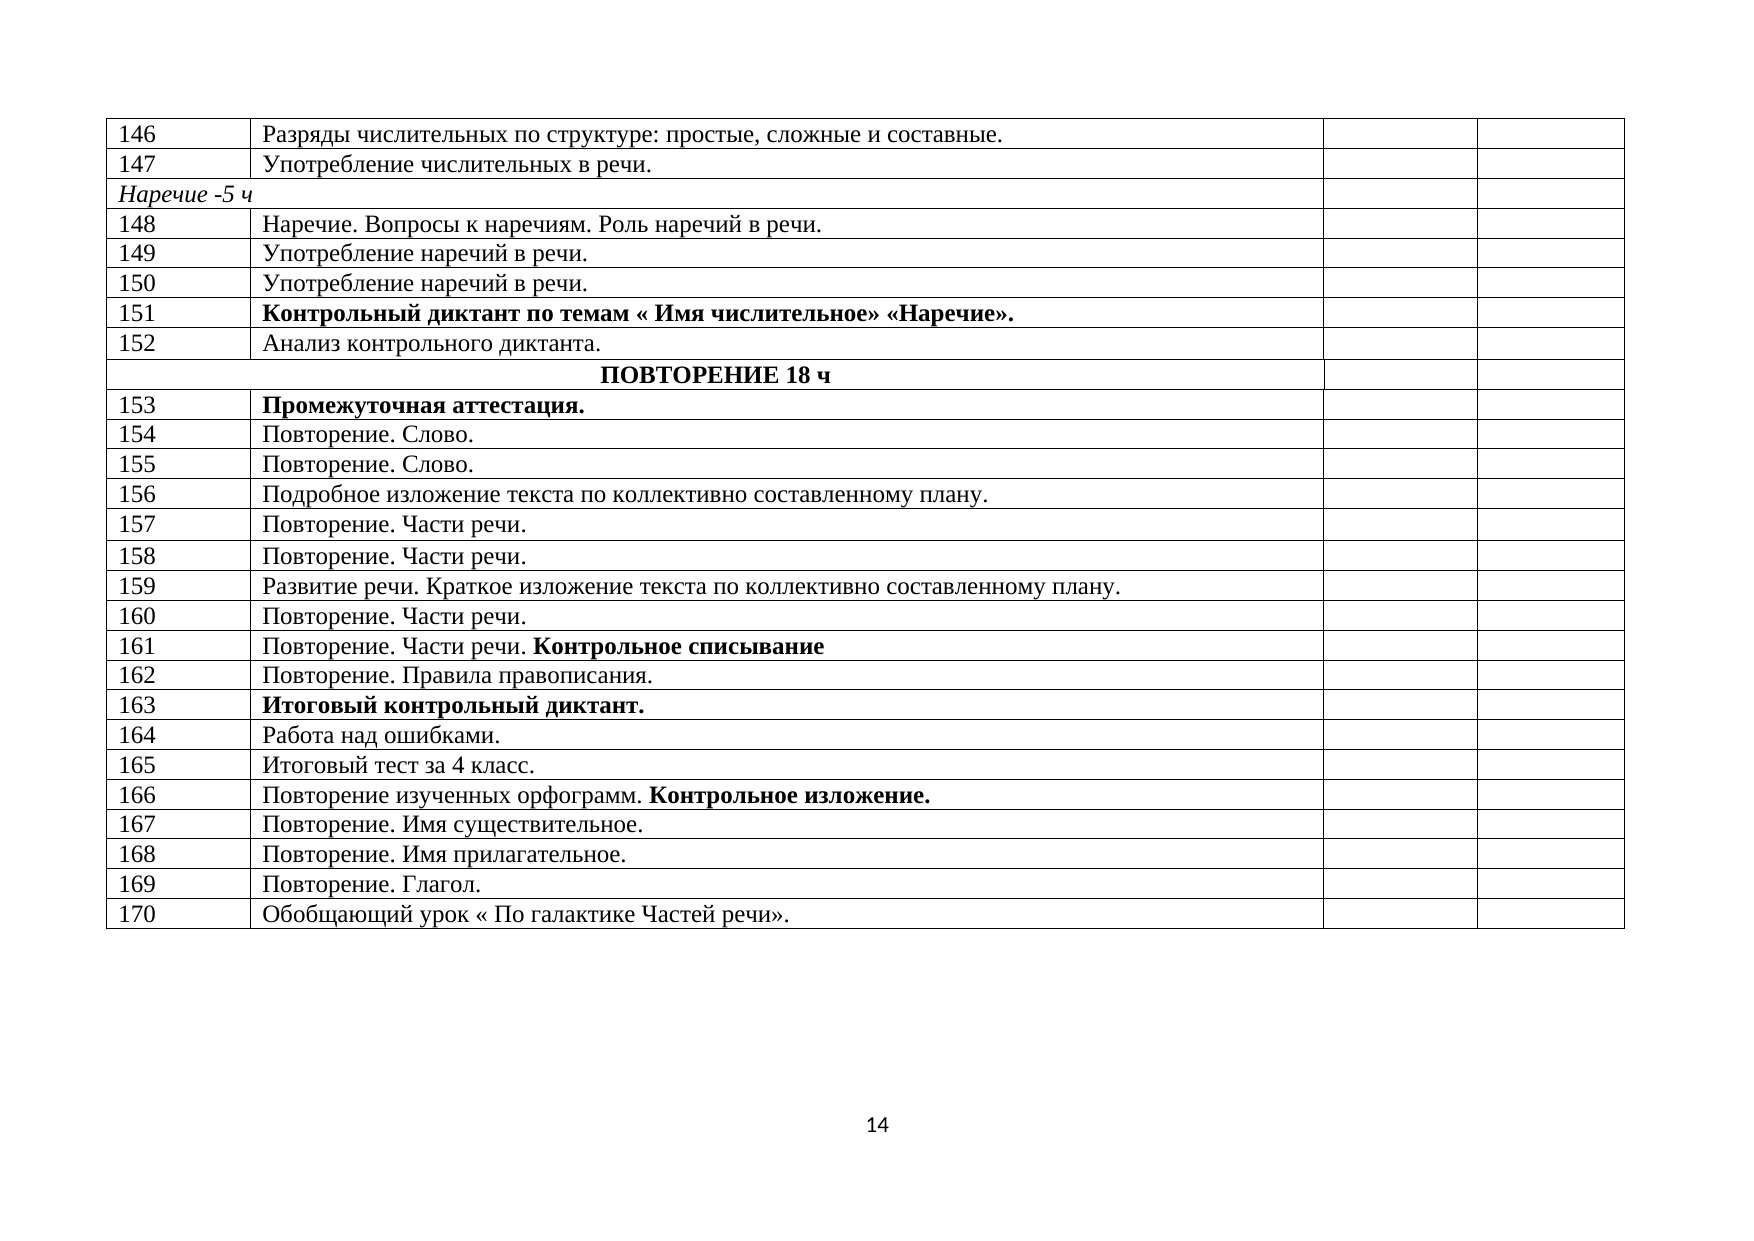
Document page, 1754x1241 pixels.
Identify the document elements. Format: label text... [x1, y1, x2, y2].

table_cell [1324, 179, 1477, 208]
table_cell [1324, 720, 1477, 749]
table_cell [1478, 690, 1624, 719]
table_cell [1478, 780, 1624, 808]
table_cell 154 [107, 420, 250, 448]
table_cell 147 [107, 149, 250, 178]
table_cell Повторение изученных орфограмм. Контрольное изложение. [251, 780, 1323, 808]
table_cell Употребление наречий в речи. [251, 268, 1323, 297]
table_cell [1478, 179, 1624, 208]
table_cell Повторение. Имя существительное. [251, 810, 1323, 838]
table_cell [1324, 420, 1477, 448]
table_cell [1478, 479, 1624, 508]
table_cell [1324, 541, 1477, 570]
table_cell [1478, 899, 1624, 928]
table_cell [1324, 390, 1477, 418]
table_cell 152 [107, 328, 250, 359]
table_cell Употребление числительных в речи. [251, 149, 1323, 178]
table_cell [1478, 149, 1624, 178]
table_cell Обобщающий урок « По галактике Частей речи». [251, 899, 1323, 928]
table_cell [1324, 328, 1477, 359]
table_cell 157 [107, 509, 250, 540]
table_cell [1324, 690, 1477, 719]
table_cell [1324, 810, 1477, 838]
table_cell 159 [107, 571, 250, 600]
table_cell Развитие речи. Краткое изложение текста по коллективно составленному плану. [251, 571, 1323, 600]
table_cell Повторение. Слово. [251, 420, 1323, 448]
table_cell 150 [107, 268, 250, 297]
table_cell 162 [107, 661, 250, 689]
table_cell Повторение. Части речи. [251, 509, 1323, 540]
table_cell 168 [107, 839, 250, 868]
table_cell [1324, 479, 1477, 508]
table_cell [1478, 750, 1624, 779]
table_cell Итоговый контрольный диктант. [251, 690, 1323, 719]
table_cell [1478, 509, 1624, 540]
table_cell [1324, 780, 1477, 808]
table_cell [1478, 869, 1624, 898]
table_cell [1478, 601, 1624, 630]
table_cell 149 [107, 239, 250, 267]
table_cell 164 [107, 720, 250, 749]
table_cell [1478, 209, 1624, 237]
table_cell Наречие -5 ч [107, 179, 1323, 208]
table_cell [1478, 839, 1624, 868]
table_cell Повторение. Части речи. [251, 601, 1323, 630]
table_cell [1478, 720, 1624, 749]
table_cell [1478, 328, 1624, 359]
table_cell [1324, 449, 1477, 478]
table_cell Употребление наречий в речи. [251, 239, 1323, 267]
table_cell Повторение. Правила правописания. [251, 661, 1323, 689]
table_cell [1478, 631, 1624, 659]
table_cell [1324, 509, 1477, 540]
table_cell Контрольный диктант по темам « Имя числительное» «Наречие». [251, 298, 1323, 327]
table_cell 156 [107, 479, 250, 508]
table_cell Подробное изложение текста по коллективно составленному плану. [251, 479, 1323, 508]
table_cell 146 [107, 119, 250, 148]
table_cell Разряды числительных по структуре: простые, сложные и составные. [251, 119, 1323, 148]
table_cell [1324, 239, 1477, 267]
table_cell Итоговый тест за 4 класс. [251, 750, 1323, 779]
table_cell Повторение. Части речи. [251, 541, 1323, 570]
table_cell [1324, 601, 1477, 630]
table_cell 148 [107, 209, 250, 237]
table_cell 169 [107, 869, 250, 898]
table_cell [1478, 298, 1624, 327]
table_cell [1324, 119, 1477, 148]
table_cell 151 [107, 298, 250, 327]
table_cell [1324, 209, 1477, 237]
table_cell Анализ контрольного диктанта. [251, 328, 1323, 359]
table_cell [1324, 869, 1477, 898]
table_cell [1324, 268, 1477, 297]
table_cell [1325, 360, 1477, 389]
table_cell Промежуточная аттестация. [251, 390, 1323, 418]
table_cell [1324, 839, 1477, 868]
table_cell [1324, 298, 1477, 327]
table_cell ПОВТОРЕНИЕ 18 ч [107, 360, 1324, 389]
table_cell Повторение. Слово. [251, 449, 1323, 478]
table_cell [1478, 449, 1624, 478]
table_cell [1478, 541, 1624, 570]
table_cell Наречие. Вопросы к наречиям. Роль наречий в речи. [251, 209, 1323, 237]
table_cell 167 [107, 810, 250, 838]
table_cell [1478, 571, 1624, 600]
table_cell [1324, 661, 1477, 689]
table_cell 155 [107, 449, 250, 478]
table_cell [1478, 119, 1624, 148]
table_cell [1324, 571, 1477, 600]
table_cell 170 [107, 899, 250, 928]
table_cell [1478, 360, 1624, 389]
table_cell Повторение. Части речи. Контрольное списывание [251, 631, 1323, 659]
table_cell 161 [107, 631, 250, 659]
table_cell 158 [107, 541, 250, 570]
table_cell [1478, 390, 1624, 418]
table_cell [1324, 149, 1477, 178]
table_cell [1324, 631, 1477, 659]
table_cell [1478, 810, 1624, 838]
table_cell Работа над ошибками. [251, 720, 1323, 749]
table_cell 153 [107, 390, 250, 418]
table_cell 163 [107, 690, 250, 719]
table_cell Повторение. Имя прилагательное. [251, 839, 1323, 868]
table_cell [1324, 899, 1477, 928]
table_cell [1324, 750, 1477, 779]
table_cell 166 [107, 780, 250, 808]
table_cell [1478, 420, 1624, 448]
table_cell Повторение. Глагол. [251, 869, 1323, 898]
table_cell [1478, 239, 1624, 267]
table_cell 165 [107, 750, 250, 779]
table_cell [1478, 661, 1624, 689]
table_cell 160 [107, 601, 250, 630]
table_cell [1478, 268, 1624, 297]
